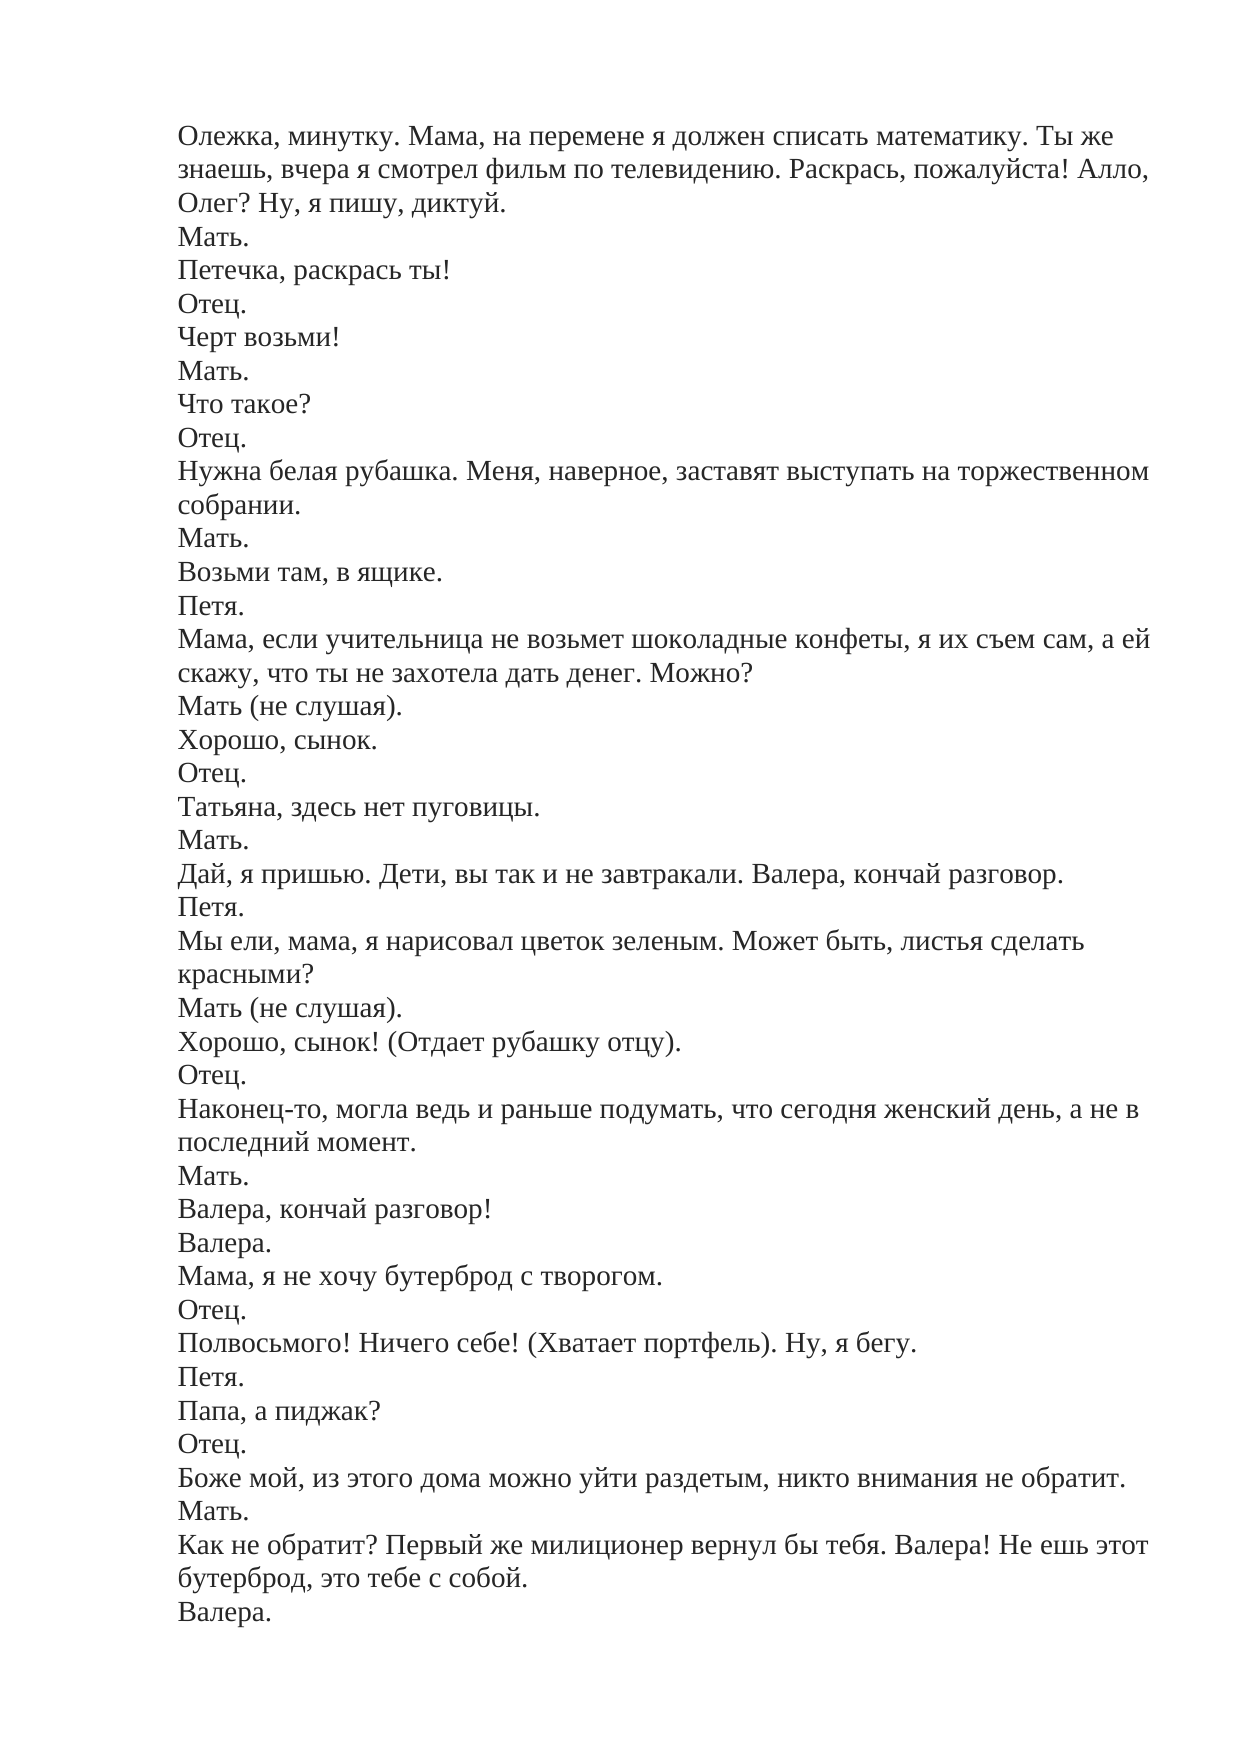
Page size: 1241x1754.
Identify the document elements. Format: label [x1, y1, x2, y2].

text [177, 118, 1152, 1627]
